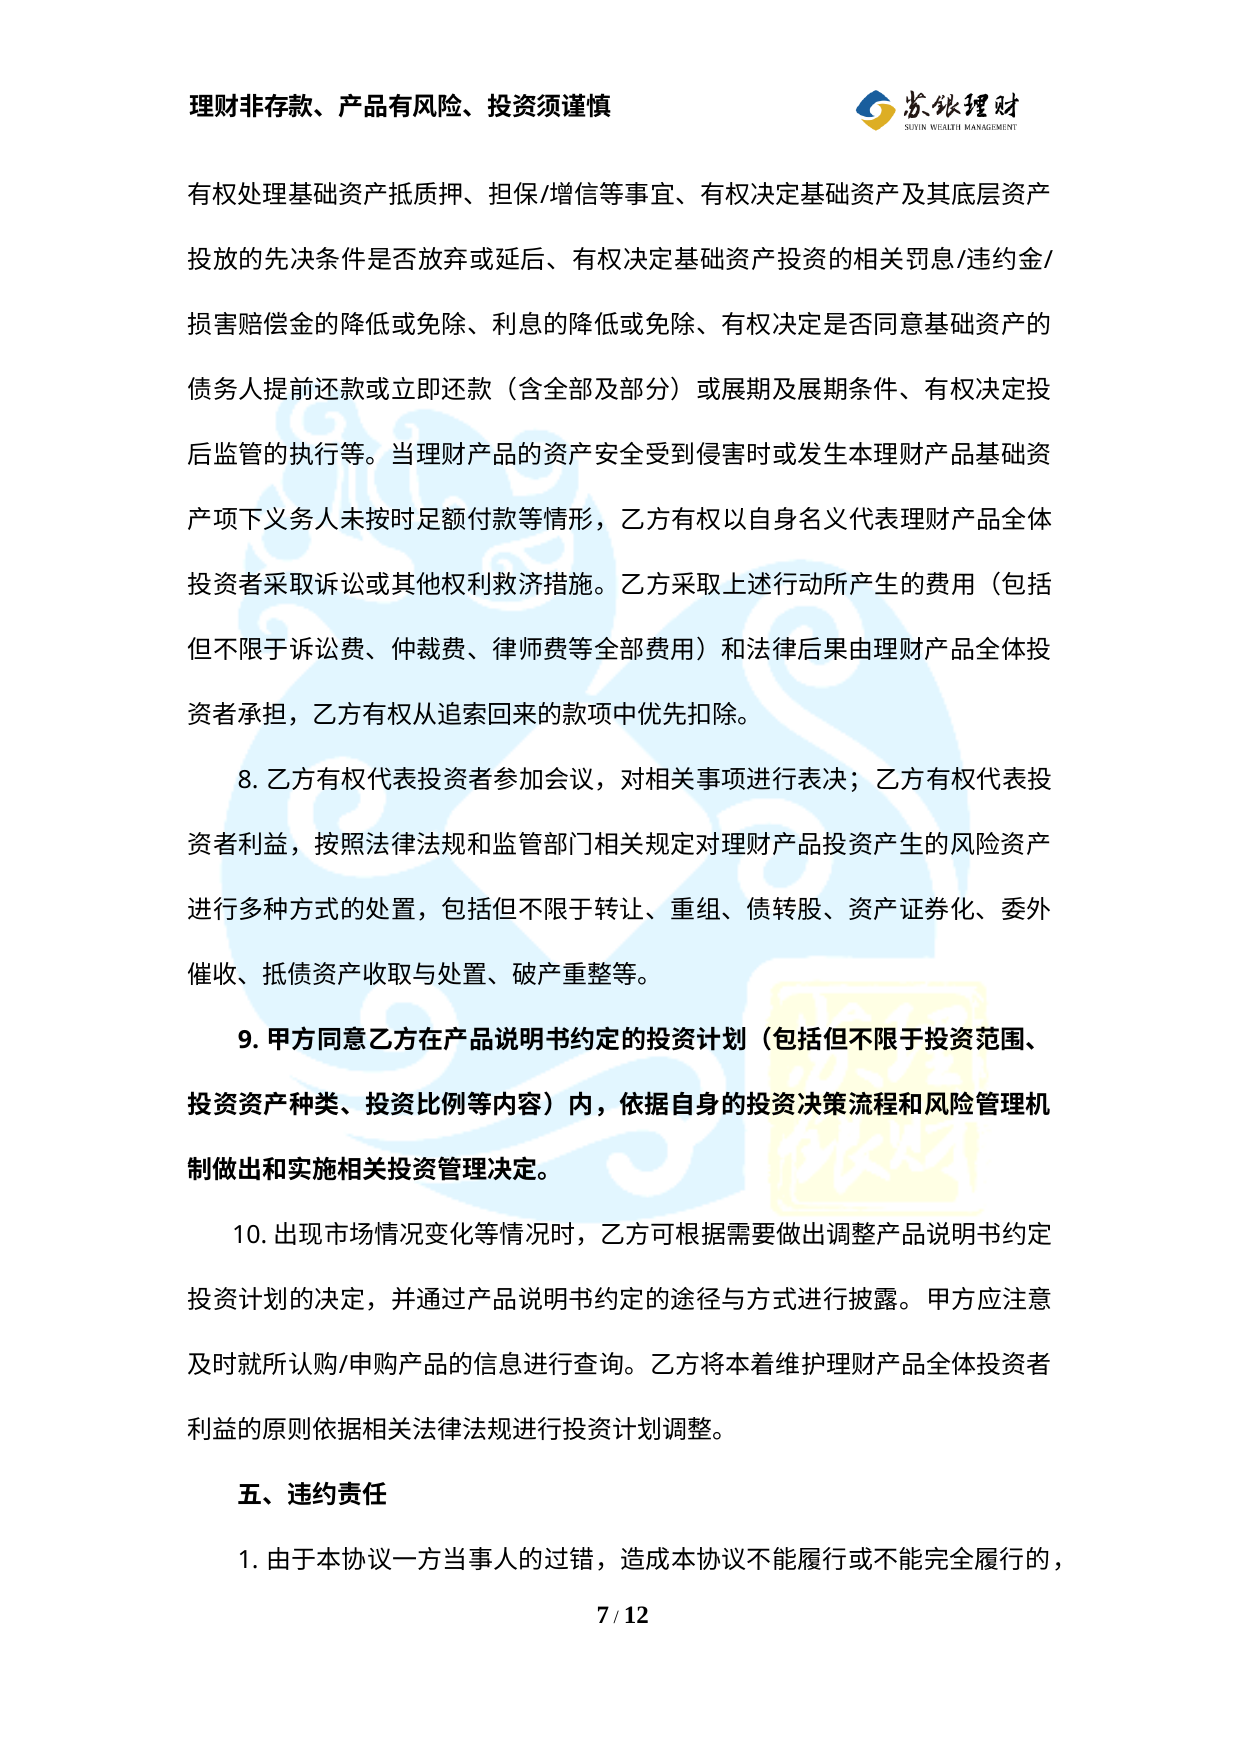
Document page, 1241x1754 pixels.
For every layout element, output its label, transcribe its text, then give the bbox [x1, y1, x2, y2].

picture [831, 73, 1049, 143]
text 8. 乙方有权代表投资者参加会议，对相关事项进行表决；乙方有权代表投资者利益，按照法律法规和监管部门相关规定对理财产品投资产生的风险资产进行多种方式的处置，包括但不限于转让、重组、债转股、资产证券化、委外催收、抵债资产收取与处置、破产重整等。 [187, 745, 1053, 1005]
text 五、违约责任 [187, 1460, 1053, 1525]
text 9. 甲方同意乙方在产品说明书约定的投资计划（包括但不限于投资范围、投资资产种类、投资比例等内容）内，依据自身的投资决策流程和风险管理机制做出和实施相关投资管理决定。 [187, 1005, 1053, 1200]
text 1. 由于本协议一方当事人的过错，造成本协议不能履行或不能完全履行的，由有过错的一方承担违约责任；如双方同时负有过错，则应由双方各自按照过错程度承担责任。 [187, 1525, 1053, 1590]
text 10. 出现市场情况变化等情况时，乙方可根据需要做出调整产品说明书约定投资计划的决定，并通过产品说明书约定的途径与方式进行披露。甲方应注意及时就所认购/申购产品的信息进行查询。乙方将本着维护理财产品全体投资者利益的原则依据相关法律法规进行投资计划调整。 [187, 1200, 1053, 1460]
